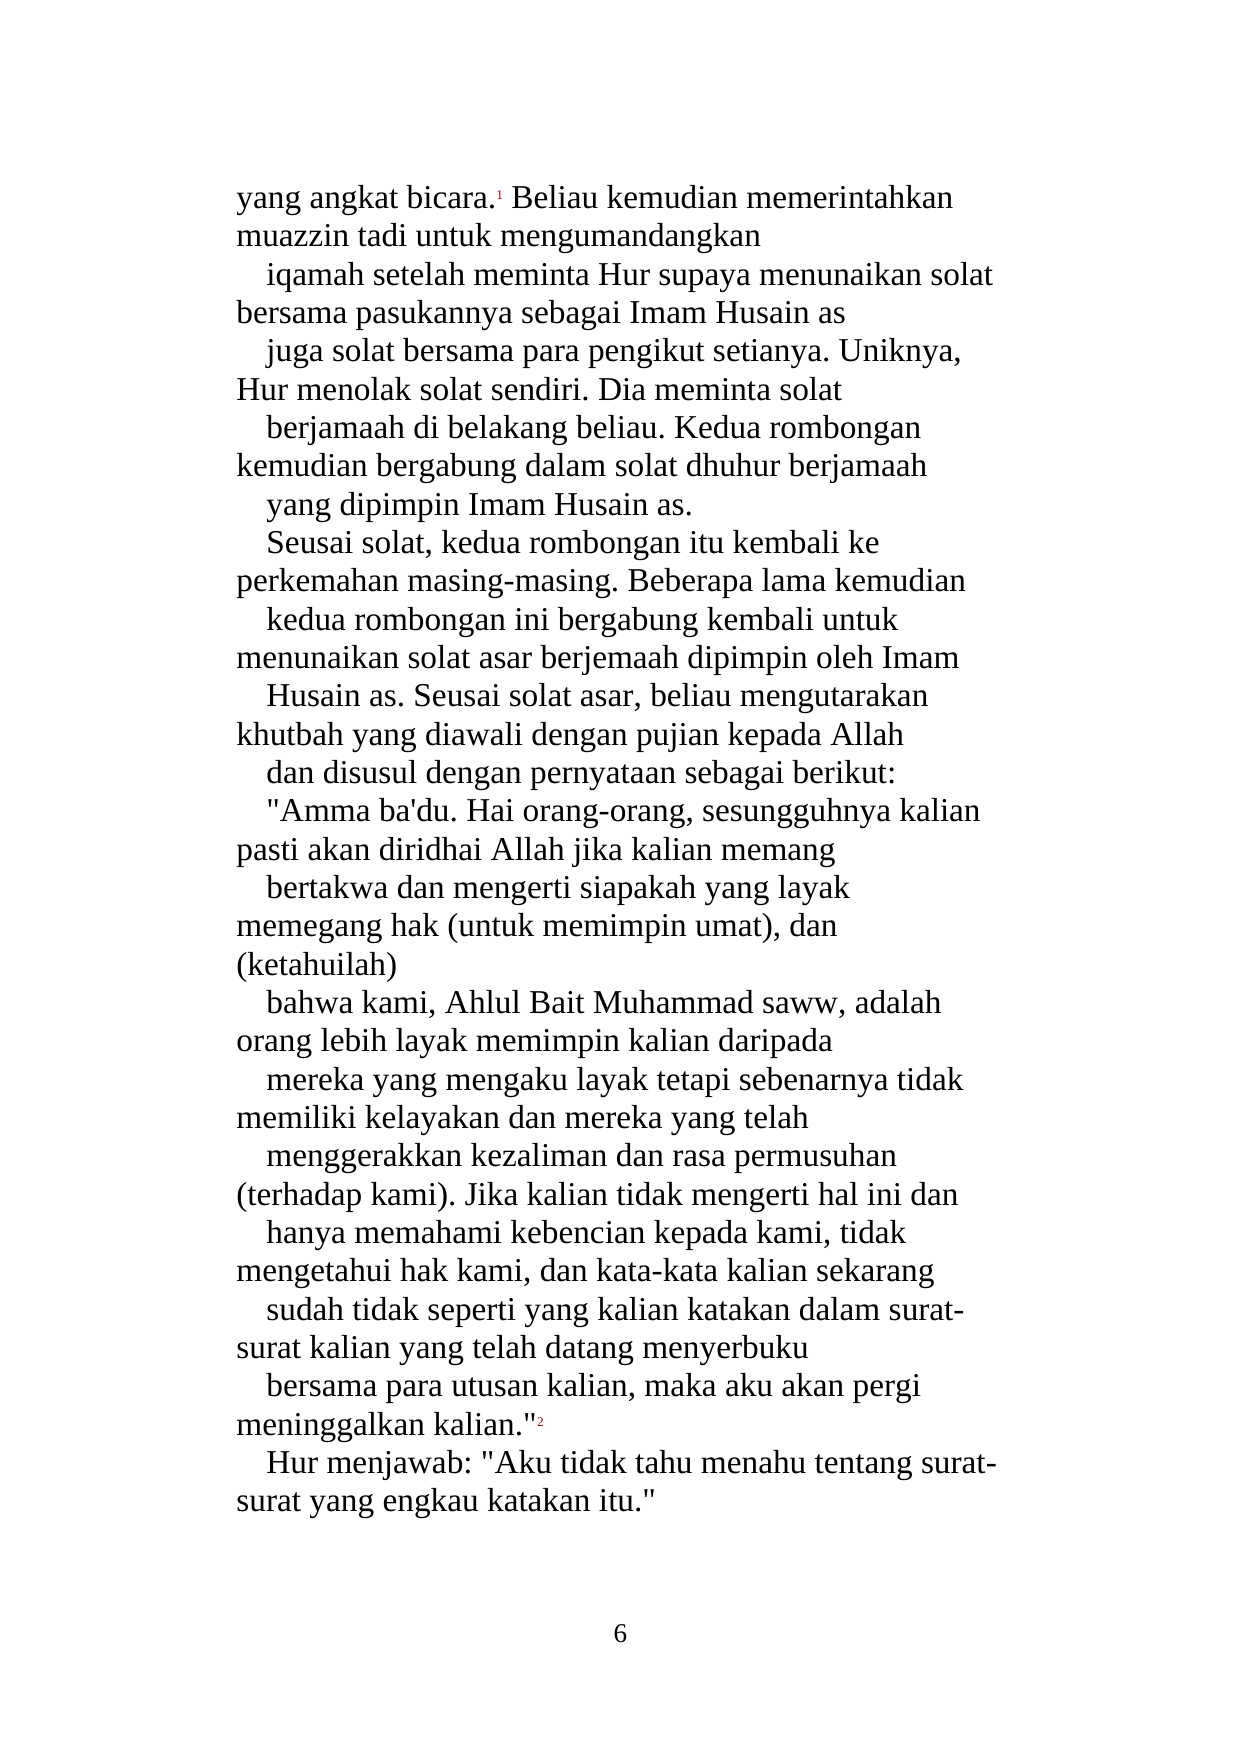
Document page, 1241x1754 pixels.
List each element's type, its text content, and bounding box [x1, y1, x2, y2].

text sudah tidak seperti yang kalian katakan dalam surat-surat kalian yang telah datang menyerbuku [236, 1289, 1004, 1366]
text berjamaah di belakang beliau. Kedua rombongan kemudian bergabung dalam solat dhuhur berjamaah [236, 407, 1004, 484]
text hanya memahami kebencian kepada kami, tidak mengetahui hak kami, dan kata-kata kalian sekarang [236, 1212, 1004, 1289]
text mereka yang mengaku layak tetapi sebenarnya tidak memiliki kelayakan dan mereka yang telah [236, 1059, 1004, 1136]
text bahwa kami, Ahlul Bait Muhammad saww, adalah orang lebih layak memimpin kalian daripada [236, 982, 1004, 1059]
text kedua rombongan ini bergabung kembali untuk menunaikan solat asar berjemaah dipimpin oleh Imam [236, 599, 1004, 676]
text bertakwa dan mengerti siapakah yang layak memegang hak (untuk memimpin umat), dan (ketahuilah) [236, 867, 1004, 982]
text bersama para utusan kalian, maka aku akan pergi meninggalkan kalian."2 [236, 1366, 1004, 1442]
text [236, 177, 1004, 254]
text menggerakkan kezaliman dan rasa permusuhan (terhadap kami). Jika kalian tidak mengerti hal ini dan [236, 1136, 1004, 1212]
text Husain as. Seusai solat asar, beliau mengutarakan khutbah yang diawali dengan pujian kepada Allah [236, 676, 1004, 752]
text "Amma ba'du. Hai orang-orang, sesungguhnya kalian pasti akan diridhai Allah jika kalian memang [236, 791, 1004, 867]
text yang dipimpin Imam Husain as. [236, 484, 1004, 522]
text dan disusul dengan pernyataan sebagai berikut: [236, 752, 1004, 791]
text juga solat bersama para pengikut setianya. Uniknya, Hur menolak solat sendiri. Dia meminta solat [236, 331, 1004, 407]
text iqamah setelah meminta Hur supaya menunaikan solat bersama pasukannya sebagai Imam Husain as [236, 254, 1004, 331]
text Seusai solat, kedua rombongan itu kembali ke perkemahan masing-masing. Beberapa lama kemudian [236, 522, 1004, 599]
text Hur menjawab: "Aku tidak tahu menahu tentang surat-surat yang engkau katakan itu." [236, 1442, 1004, 1519]
